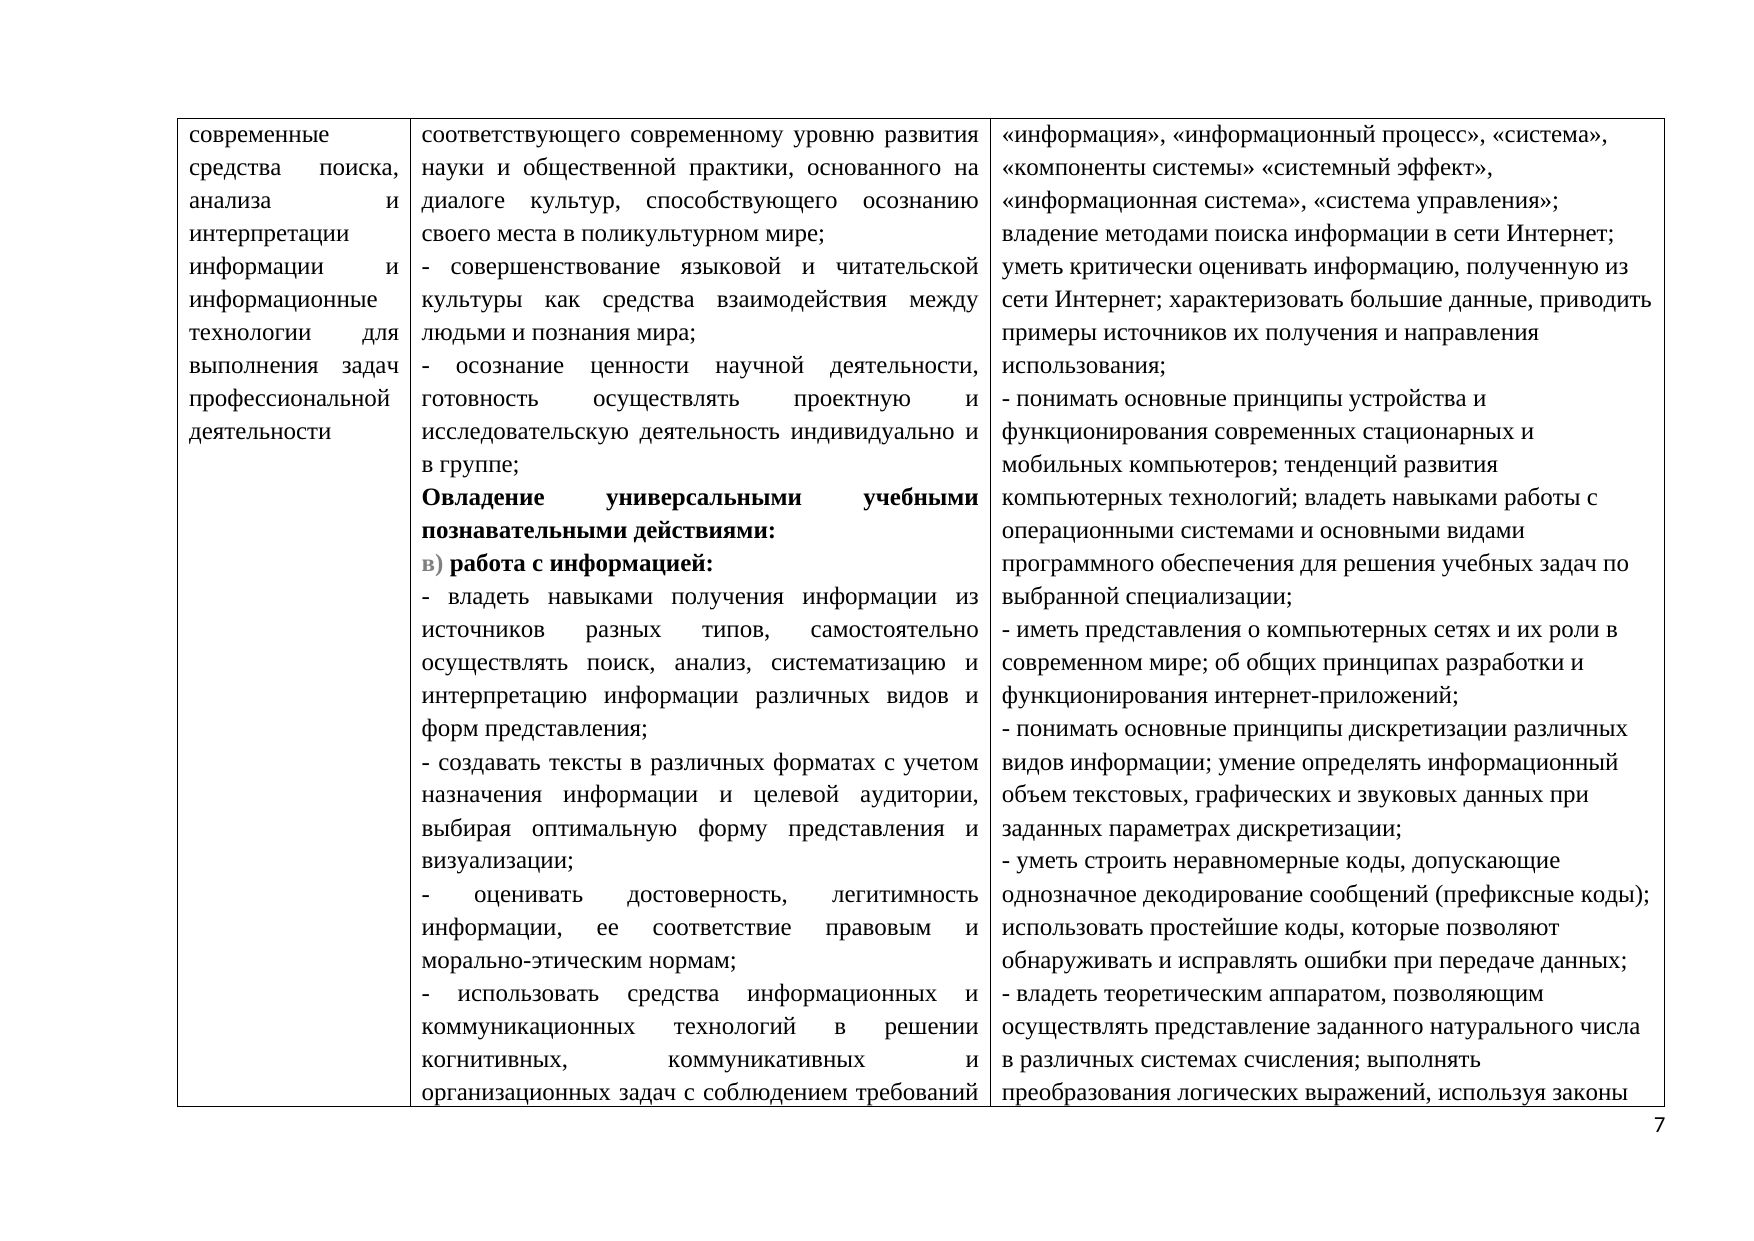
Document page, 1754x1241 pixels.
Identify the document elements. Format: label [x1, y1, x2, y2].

table_cell [411, 119, 990, 1106]
table_cell [178, 119, 410, 1106]
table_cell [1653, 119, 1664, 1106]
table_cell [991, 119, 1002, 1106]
